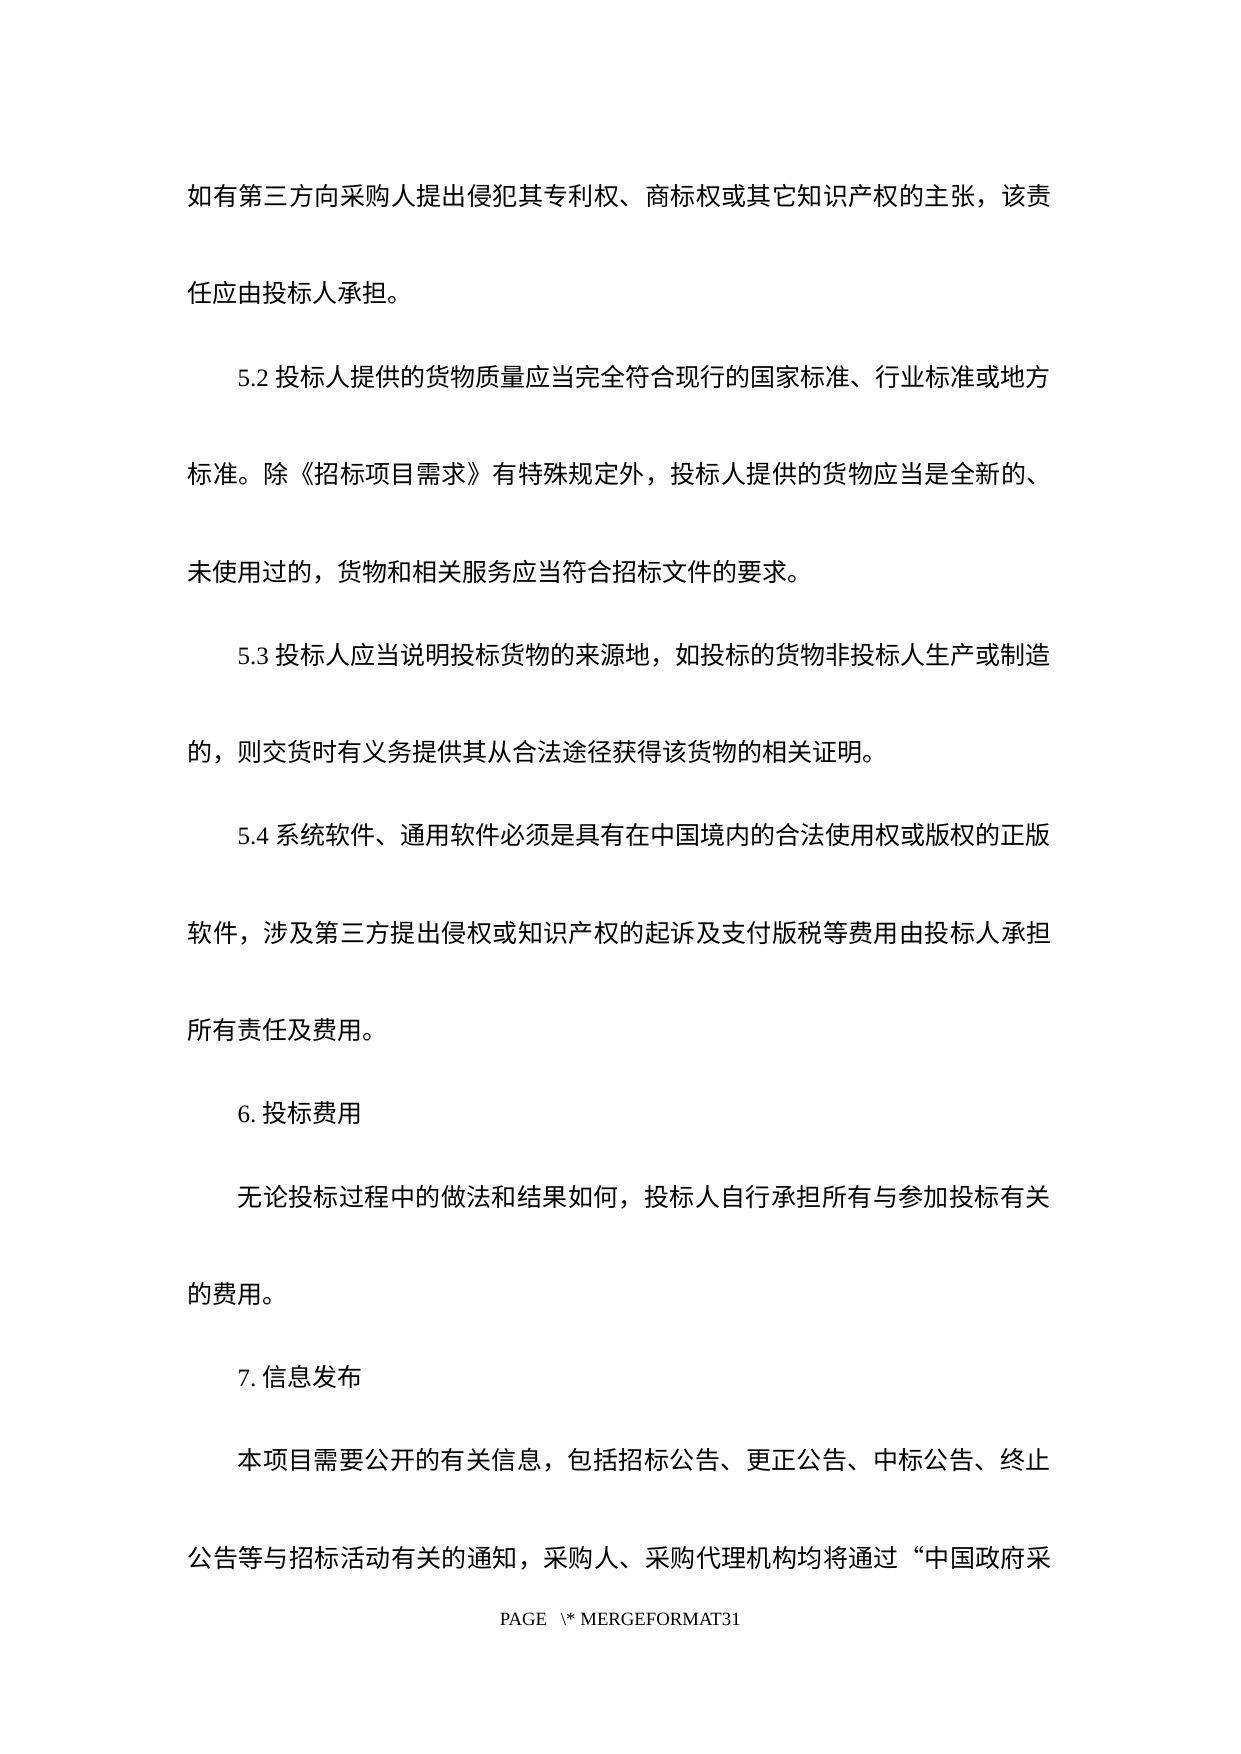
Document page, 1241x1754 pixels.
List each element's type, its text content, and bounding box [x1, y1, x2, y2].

text 6. 投标费用 [187, 1079, 1053, 1144]
text 5.2 投标人提供的货物质量应当完全符合现行的国家标准、行业标准或地方标准。除《招标项目需求》有特殊规定外，投标人提供的货物应当是全新的、未使用过的，货物和相关服务应当符合招标文件的要求。 [187, 343, 1053, 603]
text 5.4 系统软件、通用软件必须是具有在中国境内的合法使用权或版权的正版软件，涉及第三方提出侵权或知识产权的起诉及支付版税等费用由投标人承担所有责任及费用。 [187, 801, 1053, 1061]
text 5.3 投标人应当说明投标货物的来源地，如投标的货物非投标人生产或制造的，则交货时有义务提供其从合法途径获得该货物的相关证明。 [187, 621, 1053, 783]
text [187, 1426, 1053, 1589]
text 7. 信息发布 [187, 1343, 1053, 1408]
text 无论投标过程中的做法和结果如何，投标人自行承担所有与参加投标有关的费用。 [187, 1163, 1053, 1325]
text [187, 162, 1053, 324]
